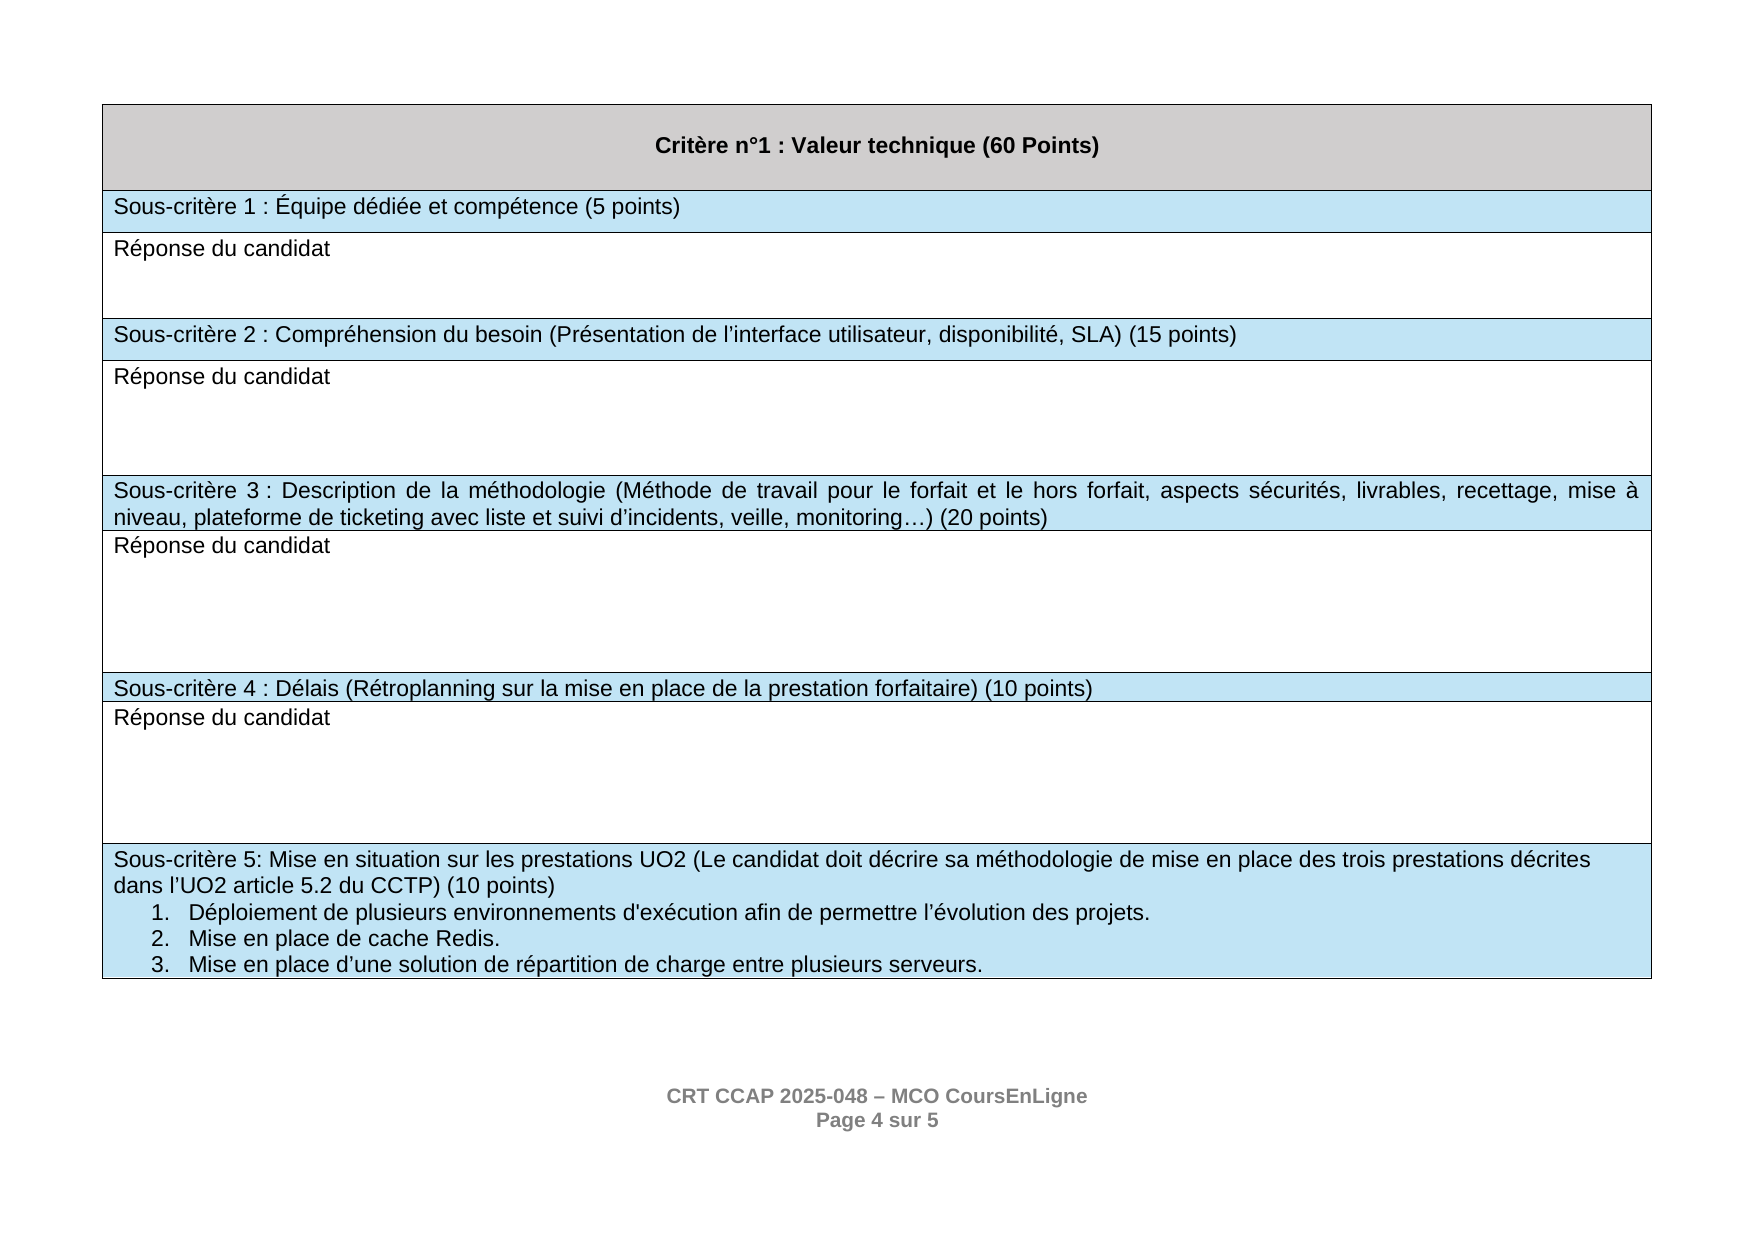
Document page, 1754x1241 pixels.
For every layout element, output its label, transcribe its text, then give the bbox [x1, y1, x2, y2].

table_cell Sous-critère 3 : Description de la méthodologie (Méthode de travail pour le forfait et le hors forfait, aspects sécurités, livrables, recettage, mise à niveau, plateforme de ticketing avec liste et suivi d’incidents, veille, monitoring…) (20 points) [103, 476, 1651, 530]
table_header Critère n°1 : Valeur technique (60 Points) [103, 105, 1651, 190]
table_cell Sous-critère 4 : Délais (Rétroplanning sur la mise en place de la prestation forfaitaire) (10 points) [103, 673, 1651, 701]
table_cell Réponse du candidat [103, 361, 1651, 474]
table_cell Sous-critère 5: Mise en situation sur les prestations UO2 (Le candidat doit décrire sa méthodologie de mise en place des trois prestations décrites dans l’UO2 article 5.2 du CCTP) (10 points) Déploiement de plusieurs environnements d'exécution afin de permettre l’évolution des projets. Mise en place de cache Redis. Mise en place d’une solution de répartition de charge entre plusieurs serveurs. [103, 844, 1651, 977]
table_cell Réponse du candidat [103, 702, 1651, 843]
table_cell Réponse du candidat [103, 531, 1651, 672]
table_cell Sous-critère 2 : Compréhension du besoin (Présentation de l’interface utilisateur, disponibilité, SLA) (15 points) [103, 319, 1651, 360]
table_cell Réponse du candidat [103, 233, 1651, 318]
table_cell Sous-critère 1 : Équipe dédiée et compétence (5 points) [103, 191, 1651, 232]
